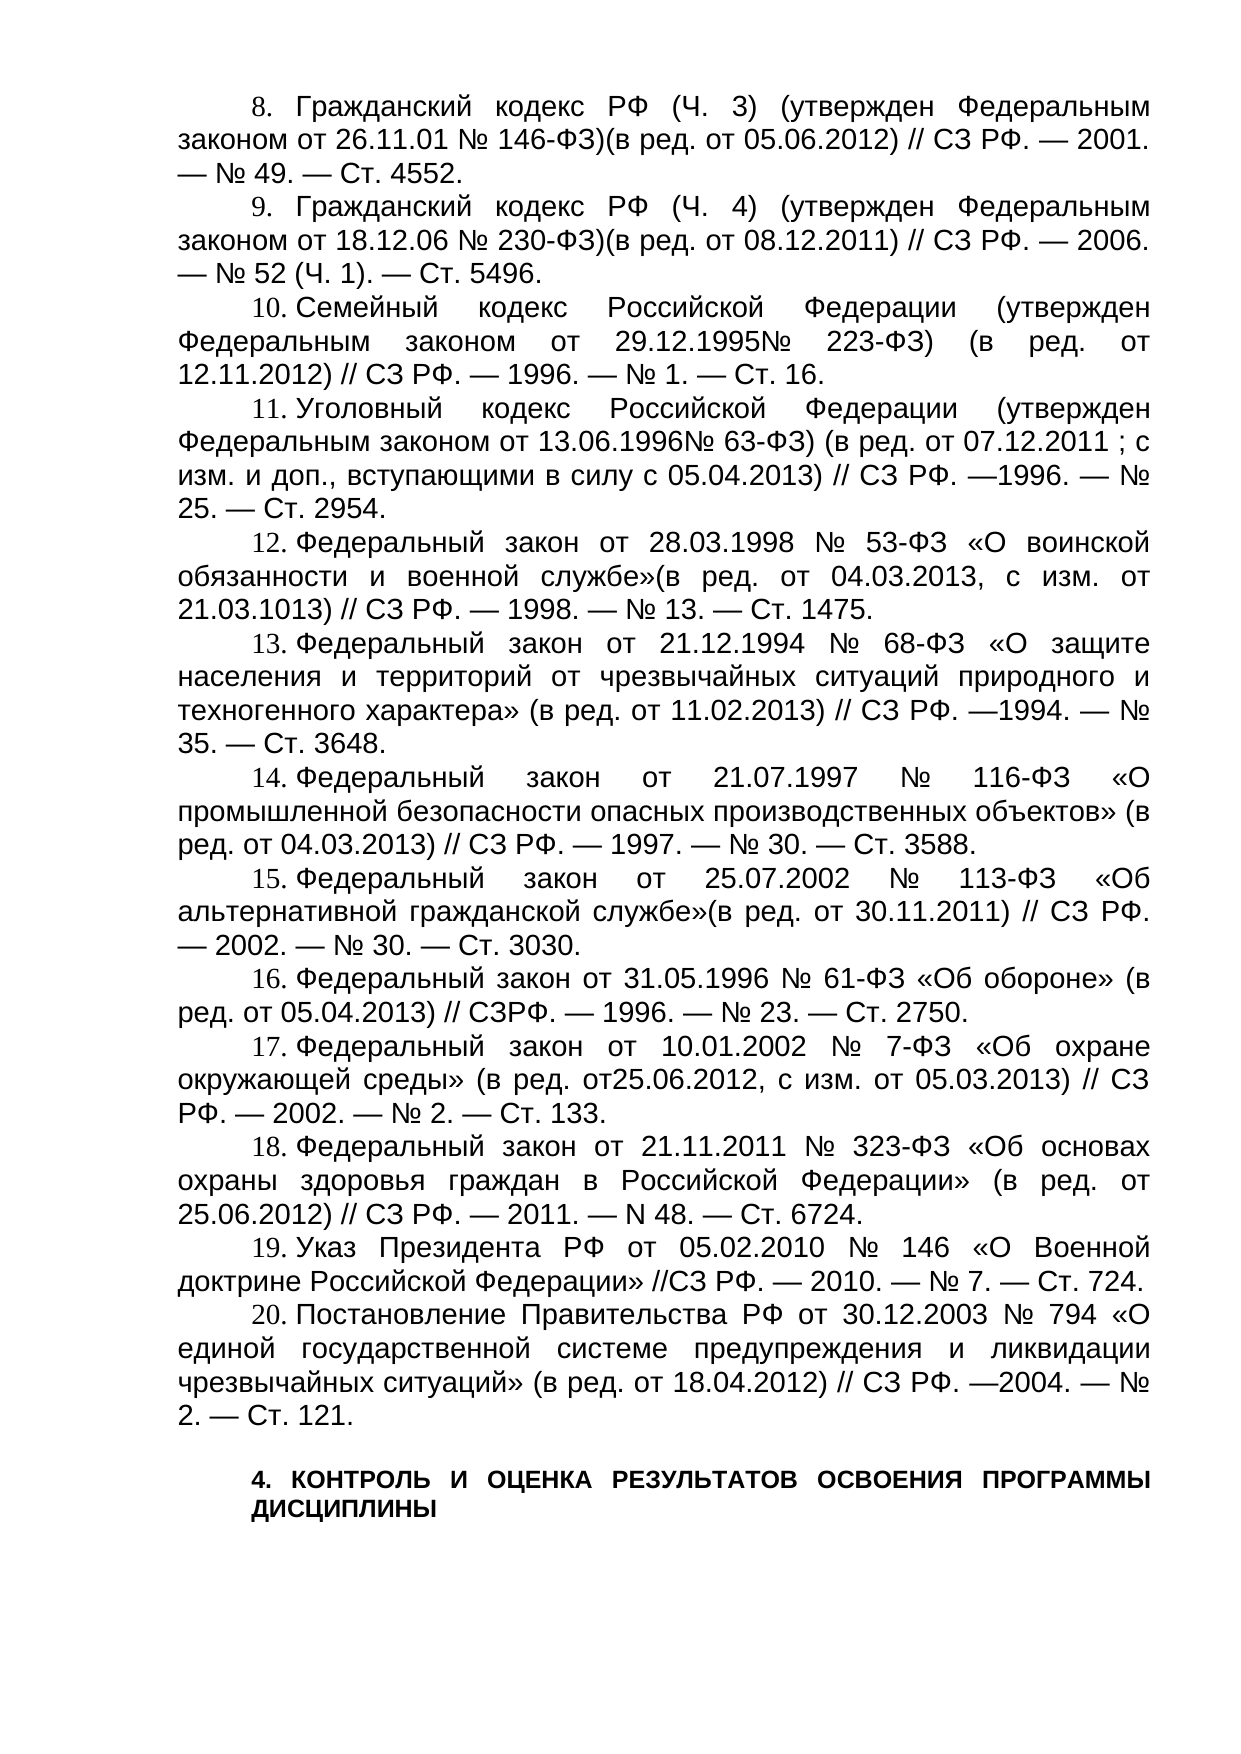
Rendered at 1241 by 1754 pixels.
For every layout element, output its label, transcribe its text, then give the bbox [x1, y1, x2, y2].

list Гражданский кодекс РФ (Ч. 3) (утвержден Федеральным законом от 26.11.01 № 146-ФЗ)(в ред. от 05.06.2012) // СЗ РФ. — 2001. — № 49. — Ст. 4552. [177, 89, 1152, 189]
list 4. Контроль и оценка результатов освоения программы Дисциплины [251, 1465, 1152, 1523]
list Федеральный закон от 10.01.2002 № 7-ФЗ «Об охране окружающей среды» (в ред. от25.06.2012, с изм. от 05.03.2013) // СЗ РФ. — 2002. — № 2. — Ст. 133. [177, 1029, 1152, 1129]
list Семейный кодекс Российской Федерации (утвержден Федеральным законом от 29.12.1995№ 223-ФЗ) (в ред. от 12.11.2012) // СЗ РФ. — 1996. — № 1. — Ст. 16. [177, 290, 1152, 391]
list Федеральный закон от 25.07.2002 № 113-ФЗ «Об альтернативной гражданской службе»(в ред. от 30.11.2011) // СЗ РФ. — 2002. — № 30. — Ст. 3030. [177, 861, 1152, 962]
list Федеральный закон от 21.07.1997 № 116-ФЗ «О промышленной безопасности опасных производственных объектов» (в ред. от 04.03.2013) // СЗ РФ. — 1997. — № 30. — Ст. 3588. [177, 760, 1152, 861]
list Федеральный закон от 21.12.1994 № 68-ФЗ «О защите населения и территорий от чрезвычайных ситуаций природного и техногенного характера» (в ред. от 11.02.2013) // СЗ РФ. —1994. — № 35. — Ст. 3648. [177, 626, 1152, 760]
list Федеральный закон от 28.03.1998 № 53-ФЗ «О воинской обязанности и военной службе»(в ред. от 04.03.2013, с изм. от 21.03.1013) // СЗ РФ. — 1998. — № 13. — Ст. 1475. [177, 525, 1152, 626]
list Гражданский кодекс РФ (Ч. 4) (утвержден Федеральным законом от 18.12.06 № 230-ФЗ)(в ред. от 08.12.2011) // СЗ РФ. — 2006. — № 52 (Ч. 1). — Ст. 5496. [177, 189, 1152, 290]
list Указ Президента РФ от 05.02.2010 № 146 «О Военной доктрине Российской Федерации» //СЗ РФ. — 2010. — № 7. — Ст. 724. [177, 1230, 1152, 1297]
list Федеральный закон от 31.05.1996 № 61-ФЗ «Об обороне» (в ред. от 05.04.2013) // СЗРФ. — 1996. — № 23. — Ст. 2750. [177, 962, 1152, 1029]
list Постановление Правительства РФ от 30.12.2003 № 794 «О единой государственной системе предупреждения и ликвидации чрезвычайных ситуаций» (в ред. от 18.04.2012) // СЗ РФ. —2004. — № 2. — Ст. 121. [177, 1297, 1152, 1432]
list Федеральный закон от 21.11.2011 № 323-ФЗ «Об основах охраны здоровья граждан в Российской Федерации» (в ред. от 25.06.2012) // СЗ РФ. — 2011. — N 48. — Ст. 6724. [177, 1129, 1152, 1230]
list Уголовный кодекс Российской Федерации (утвержден Федеральным законом от 13.06.1996№ 63-ФЗ) (в ред. от 07.12.2011 ; с изм. и доп., вступающими в силу с 05.04.2013) // СЗ РФ. —1996. — № 25. — Ст. 2954. [177, 391, 1152, 525]
